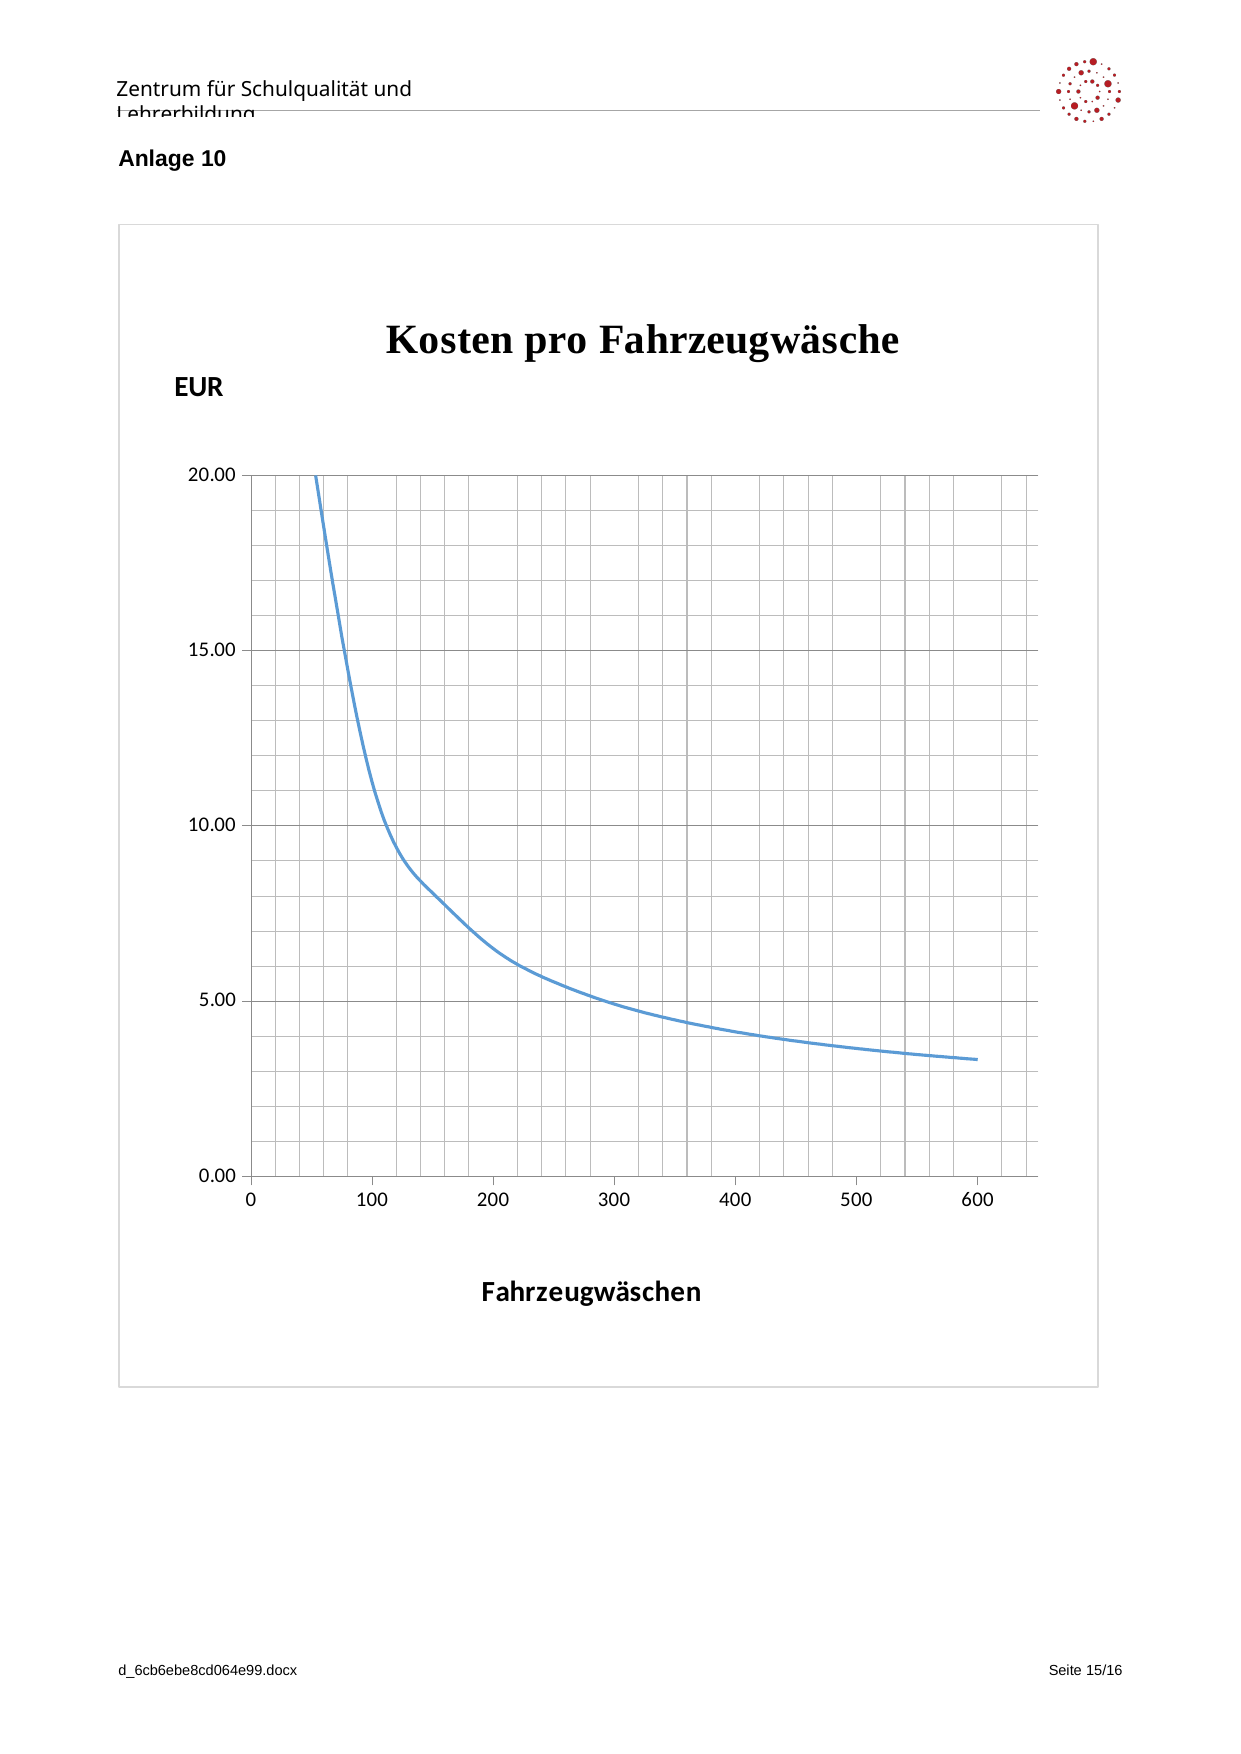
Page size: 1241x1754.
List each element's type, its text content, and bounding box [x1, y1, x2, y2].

picture [1055, 54, 1122, 127]
text Anlage 10 [118, 144, 1122, 171]
